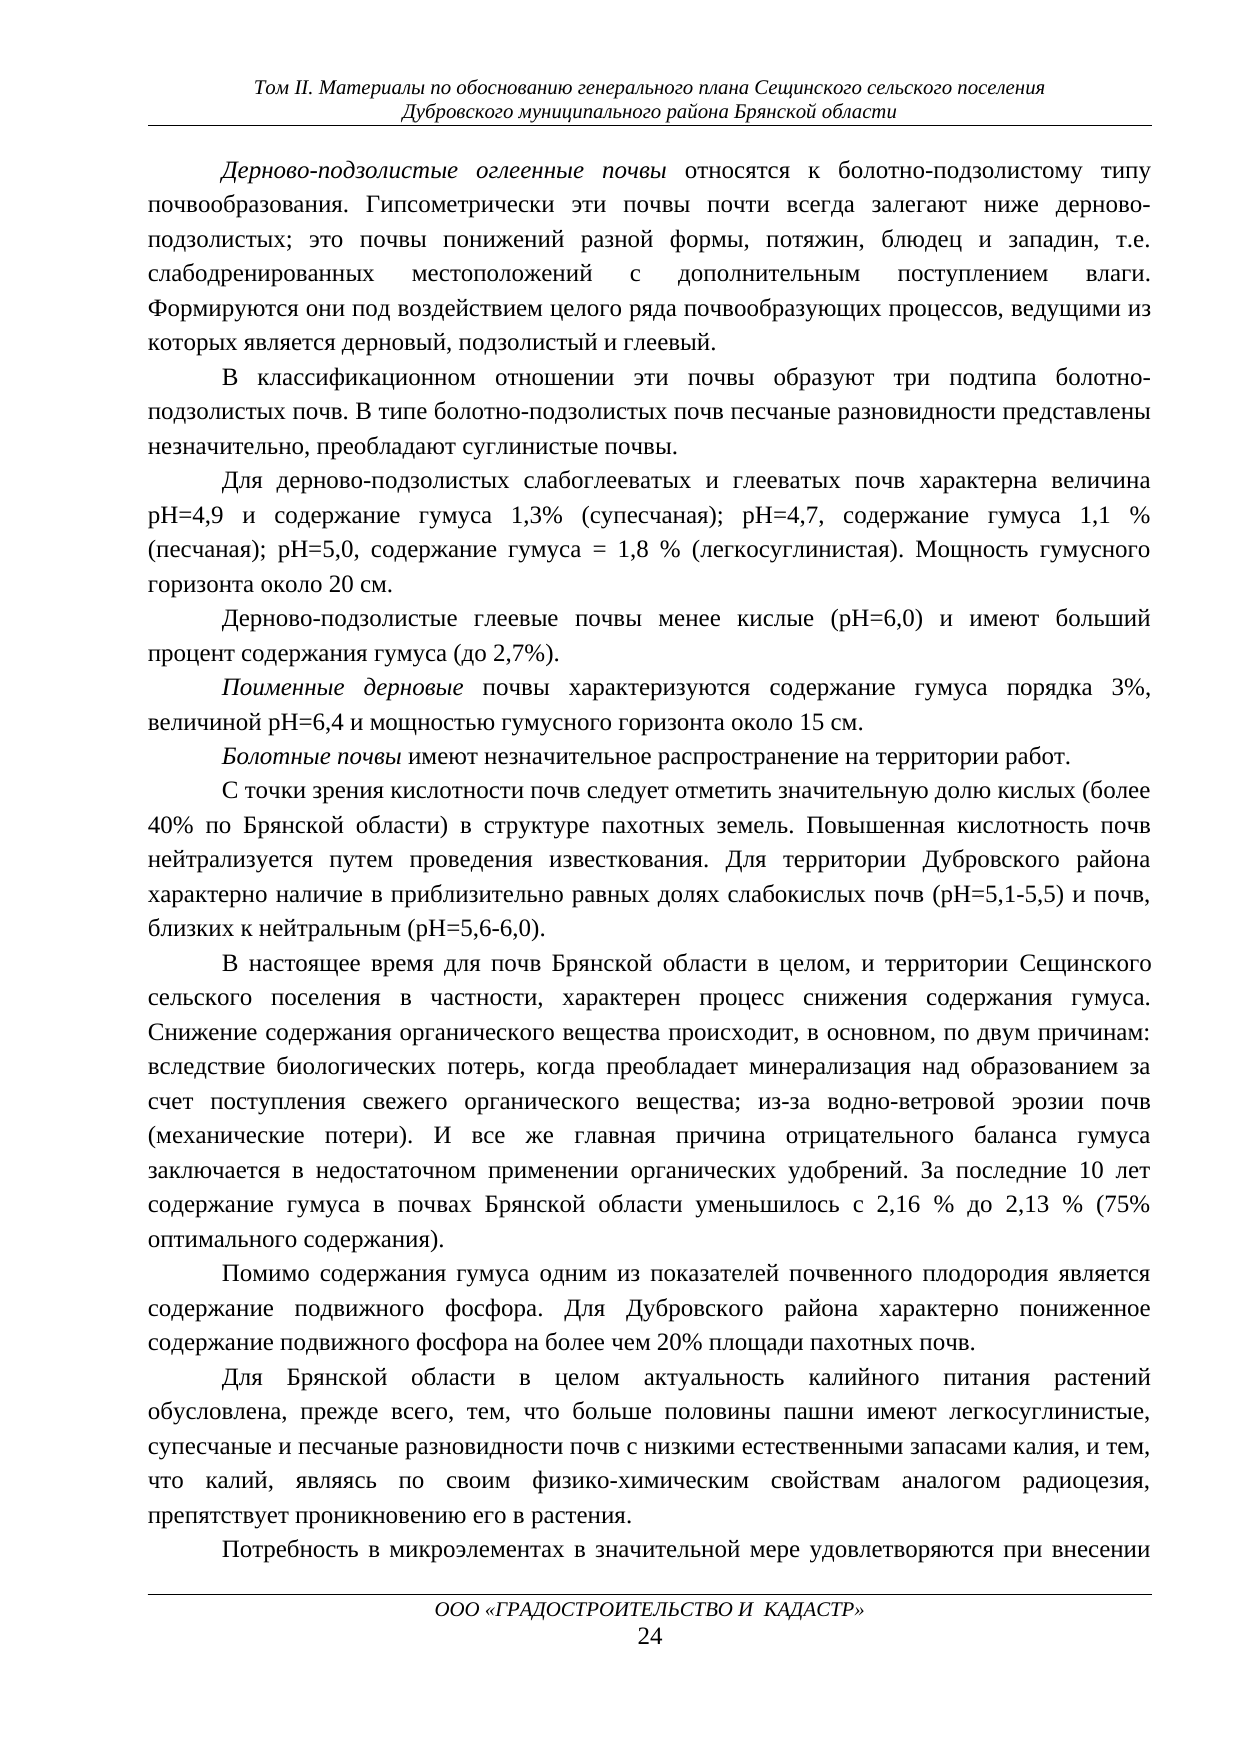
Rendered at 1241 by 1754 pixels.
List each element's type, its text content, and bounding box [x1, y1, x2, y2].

text Дерново-подзолистые глеевые почвы менее кислые (рН=6,0) и имеют больший процент содержания гумуса (до 2,7%). [148, 603, 1152, 666]
text Помимо содержания гумуса одним из показателей почвенного плодородия является содержание подвижного фосфора. Для Дубровского района характерно пониженное содержание подвижного фосфора на более чем 20% площади пахотных почв. [148, 1258, 1152, 1356]
text В классификационном отношении эти почвы образуют три подтипа болотно-подзолистых почв. В типе болотно-подзолистых почв песчаные разновидности представлены незначительно, преобладают суглинистые почвы. [148, 362, 1152, 459]
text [148, 1534, 1152, 1563]
text Дерново-подзолистые оглеенные почвы относятся к болотно-подзолистому типу почвообразования. Гипсометрически эти почвы почти всегда залегают ниже дерново-подзолистых; это почвы понижений разной формы, потяжин, блюдец и западин, т.е. слабодренированных местоположений с дополнительным поступлением влаги. Формируются они под воздействием целого ряда почвообразующих процессов, ведущими из которых является дерновый, подзолистый и глеевый. [148, 155, 1152, 356]
text Для дерново-подзолистых слабоглееватых и глееватых почв характерна величина рН=4,9 и содержание гумуса 1,3% (супесчаная); рН=4,7, содержание гумуса 1,1 % (песчаная); рН=5,0, содержание гумуса = 1,8 % (легкосуглинистая). Мощность гумусного горизонта около . [148, 465, 1152, 597]
text С точки зрения кислотности почв следует отметить значительную долю кислых (более 40% по Брянской области) в структуре пахотных земель. Повышенная кислотность почв нейтрализуется путем проведения известкования. Для территории Дубровского района характерно наличие в приблизительно равных долях слабокислых почв (рН=5,1-5,5) и почв, близких к нейтральным (рН=5,6-6,0). [148, 776, 1152, 942]
text Поименные дерновые почвы характеризуются содержание гумуса порядка 3%, величиной рН=6,4 и мощностью гумусного горизонта около . [148, 672, 1152, 735]
text Для Брянской области в целом актуальность калийного питания растений обусловлена, прежде всего, тем, что больше половины пашни имеют легкосуглинистые, супесчаные и песчаные разновидности почв с низкими естественными запасами калия, и тем, что калий, являясь по своим физико-химическим свойствам аналогом радиоцезия, препятствует проникновению его в растения. [148, 1362, 1152, 1528]
text В настоящее время для почв Брянской области в целом, и территории Сещинского сельского поселения в частности, характерен процесс снижения содержания гумуса. Снижение содержания органического вещества происходит, в основном, по двум причинам: вследствие биологических потерь, когда преобладает минерализация над образованием за счет поступления свежего органического вещества; из-за водно-ветровой эрозии почв (механические потери). И все же главная причина отрицательного баланса гумуса заключается в недостаточном применении органических удобрений. За последние 10 лет содержание гумуса в почвах Брянской области уменьшилось с 2,16 % до 2,13 % (75% оптимального содержания). [148, 948, 1152, 1253]
text Болотные почвы имеют незначительное распространение на территории работ. [148, 741, 1152, 770]
